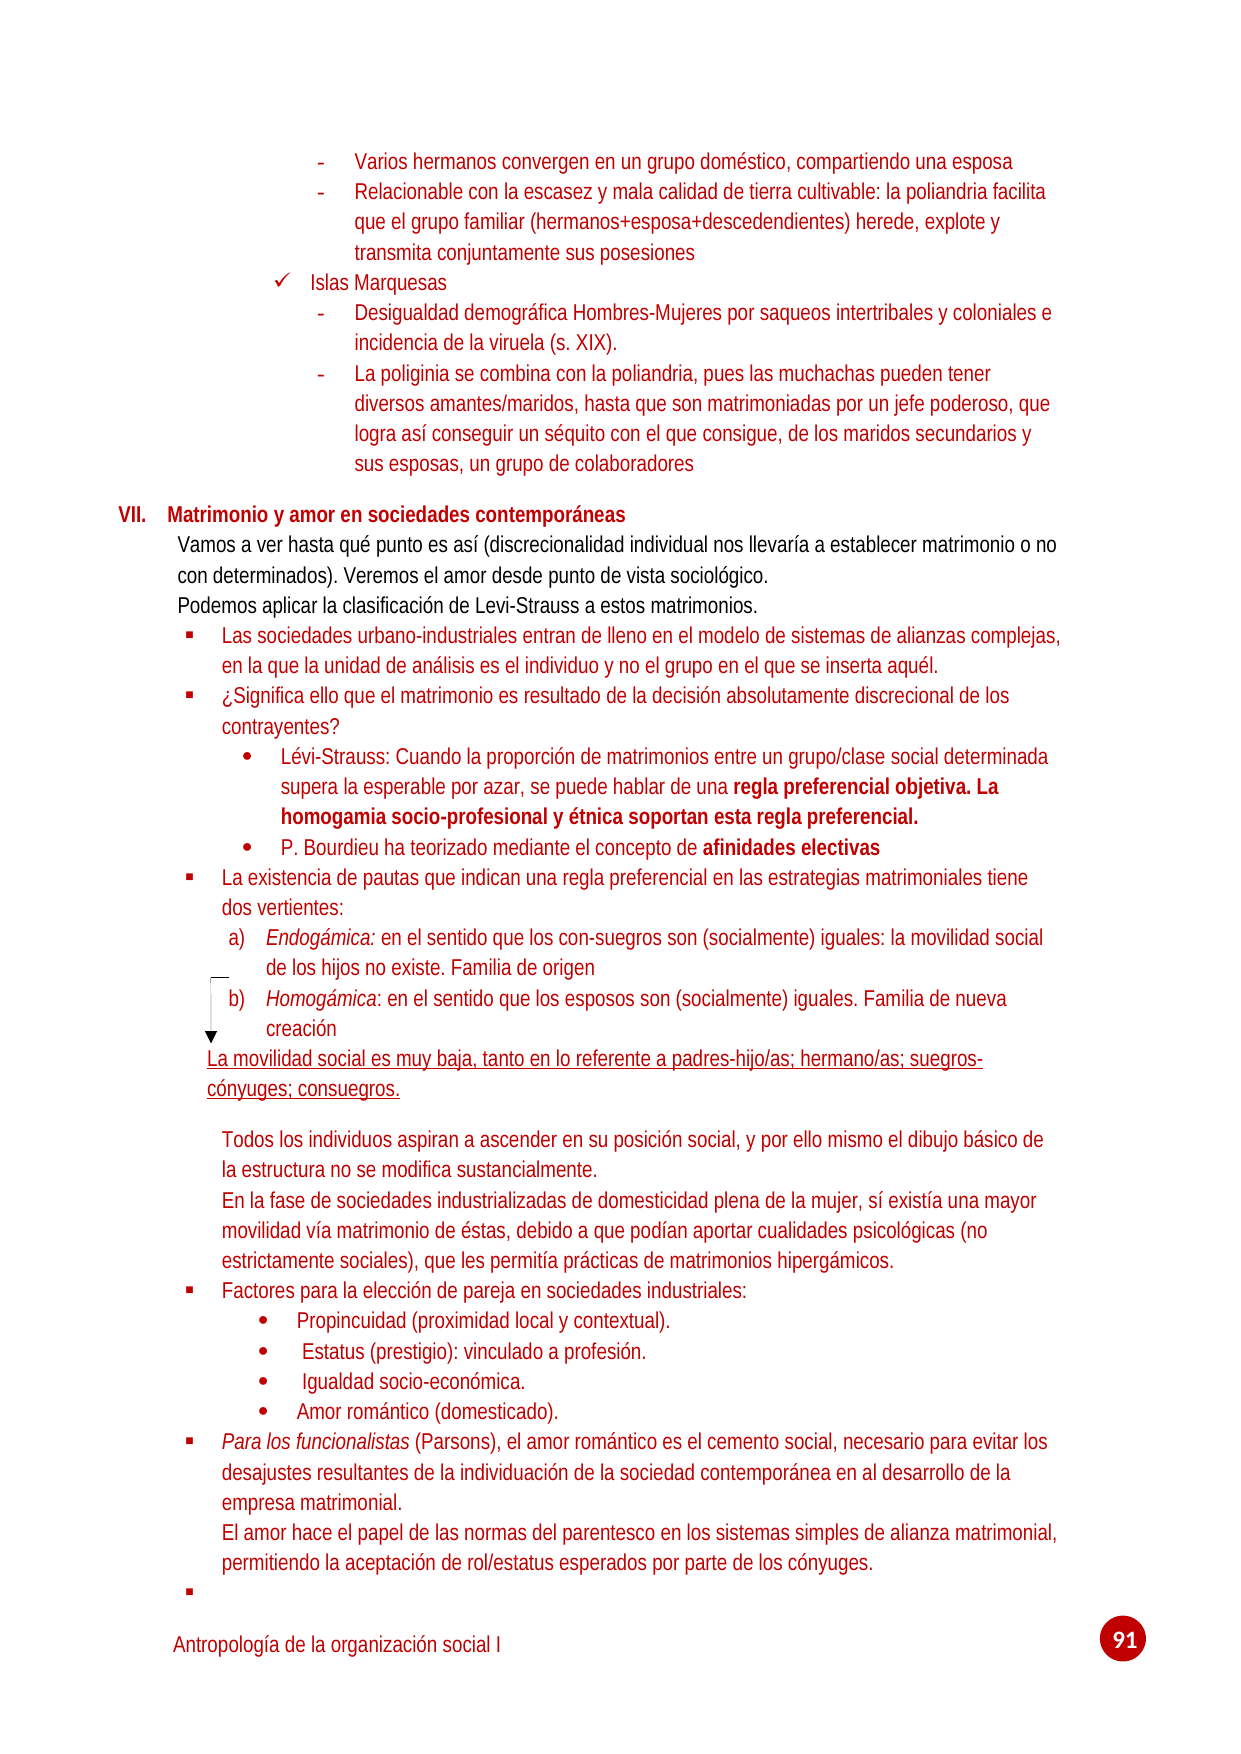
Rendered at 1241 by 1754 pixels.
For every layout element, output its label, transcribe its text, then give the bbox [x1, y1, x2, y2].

list Estatus (prestigio): vinculado a profesión. [259, 1338, 1063, 1364]
list Relacionable con la escasez y mala calidad de tierra cultivable: la poliandria facilita que el grupo familiar (hermanos+esposa+descedendientes) herede, explote y transmita conjuntamente sus posesiones [317, 178, 1063, 265]
list En la fase de sociedades industrializadas de domesticidad plena de la mujer, sí existía una mayor movilidad vía matrimonio de éstas, debido a que podían aportar cualidades psicológicas (no estrictamente sociales), que les permitía prácticas de matrimonios hipergámicos. [222, 1187, 1063, 1273]
list Desigualdad demográfica Hombres-Mujeres por saqueos intertribales y coloniales e incidencia de la viruela (s. XIX). [317, 299, 1063, 356]
text Podemos aplicar la clasificación de Levi-Strauss a estos matrimonios. [177, 592, 1063, 618]
list Para los funcionalistas (Parsons), el amor romántico es el cemento social, necesario para evitar los desajustes resultantes de la individuación de la sociedad contemporánea en al desarrollo de la empresa matrimonial. [184, 1428, 1063, 1515]
list Homogámica: en el sentido que los esposos son (socialmente) iguales. Familia de nueva creación [228, 984, 1063, 1041]
text VII. Matrimonio y amor en sociedades contemporáneas [118, 501, 1063, 528]
list La existencia de pautas que indican una regla preferencial en las estrategias matrimoniales tiene dos vertientes: [184, 864, 1063, 920]
list Igualdad socio-económica. [259, 1368, 1063, 1394]
list Propincuidad (proximidad local y contextual). [259, 1307, 1063, 1334]
list La poliginia se combina con la poliandria, pues las muchachas pueden tener diversos amantes/maridos, hasta que son matrimoniadas por un jefe poderoso, que logra así conseguir un séquito con el que consigue, de los maridos secundarios y sus esposas, un grupo de colaboradores [317, 359, 1063, 477]
list P. Bourdieu ha teorizado mediante el concepto de afinidades electivas [243, 833, 1063, 860]
list Varios hermanos convergen en un grupo doméstico, compartiendo una esposa [317, 148, 1063, 174]
list Endogámica: en el sentido que los con-suegros son (socialmente) iguales: la movilidad social de los hijos no existe. Familia de origen [228, 924, 1063, 981]
list Amor romántico (domesticado). [259, 1398, 1063, 1424]
list Islas Marquesas [273, 269, 1063, 295]
list Todos los individuos aspiran a ascender en su posición social, y por ello mismo el dibujo básico de la estructura no se modifica sustancialmente. [222, 1126, 1063, 1183]
text La movilidad social es muy baja, tanto en lo referente a padres-hijo/as; hermano/as; suegros-cónyuges; consuegros. [207, 1045, 1063, 1102]
list Lévi-Strauss: Cuando la proporción de matrimonios entre un grupo/clase social determinada supera la esperable por azar, se puede hablar de una regla preferencial objetiva. La homogamia socio-profesional y étnica soportan esta regla preferencial. [243, 743, 1063, 830]
list Las sociedades urbano-industriales entran de lleno en el modelo de sistemas de alianzas complejas, en la que la unidad de análisis es el individuo y no el grupo en el que se inserta aquél. [184, 622, 1063, 679]
list ¿Significa ello que el matrimonio es resultado de la decisión absolutamente discrecional de los contrayentes? [184, 682, 1063, 739]
text Vamos a ver hasta qué punto es así (discrecionalidad individual nos llevaría a establecer matrimonio o no con determinados). Veremos el amor desde punto de vista sociológico. [177, 531, 1063, 588]
list El amor hace el papel de las normas del parentesco en los sistemas simples de alianza matrimonial, permitiendo la aceptación de rol/estatus esperados por parte de los cónyuges. [222, 1519, 1063, 1576]
list Factores para la elección de pareja en sociedades industriales: [184, 1277, 1063, 1304]
